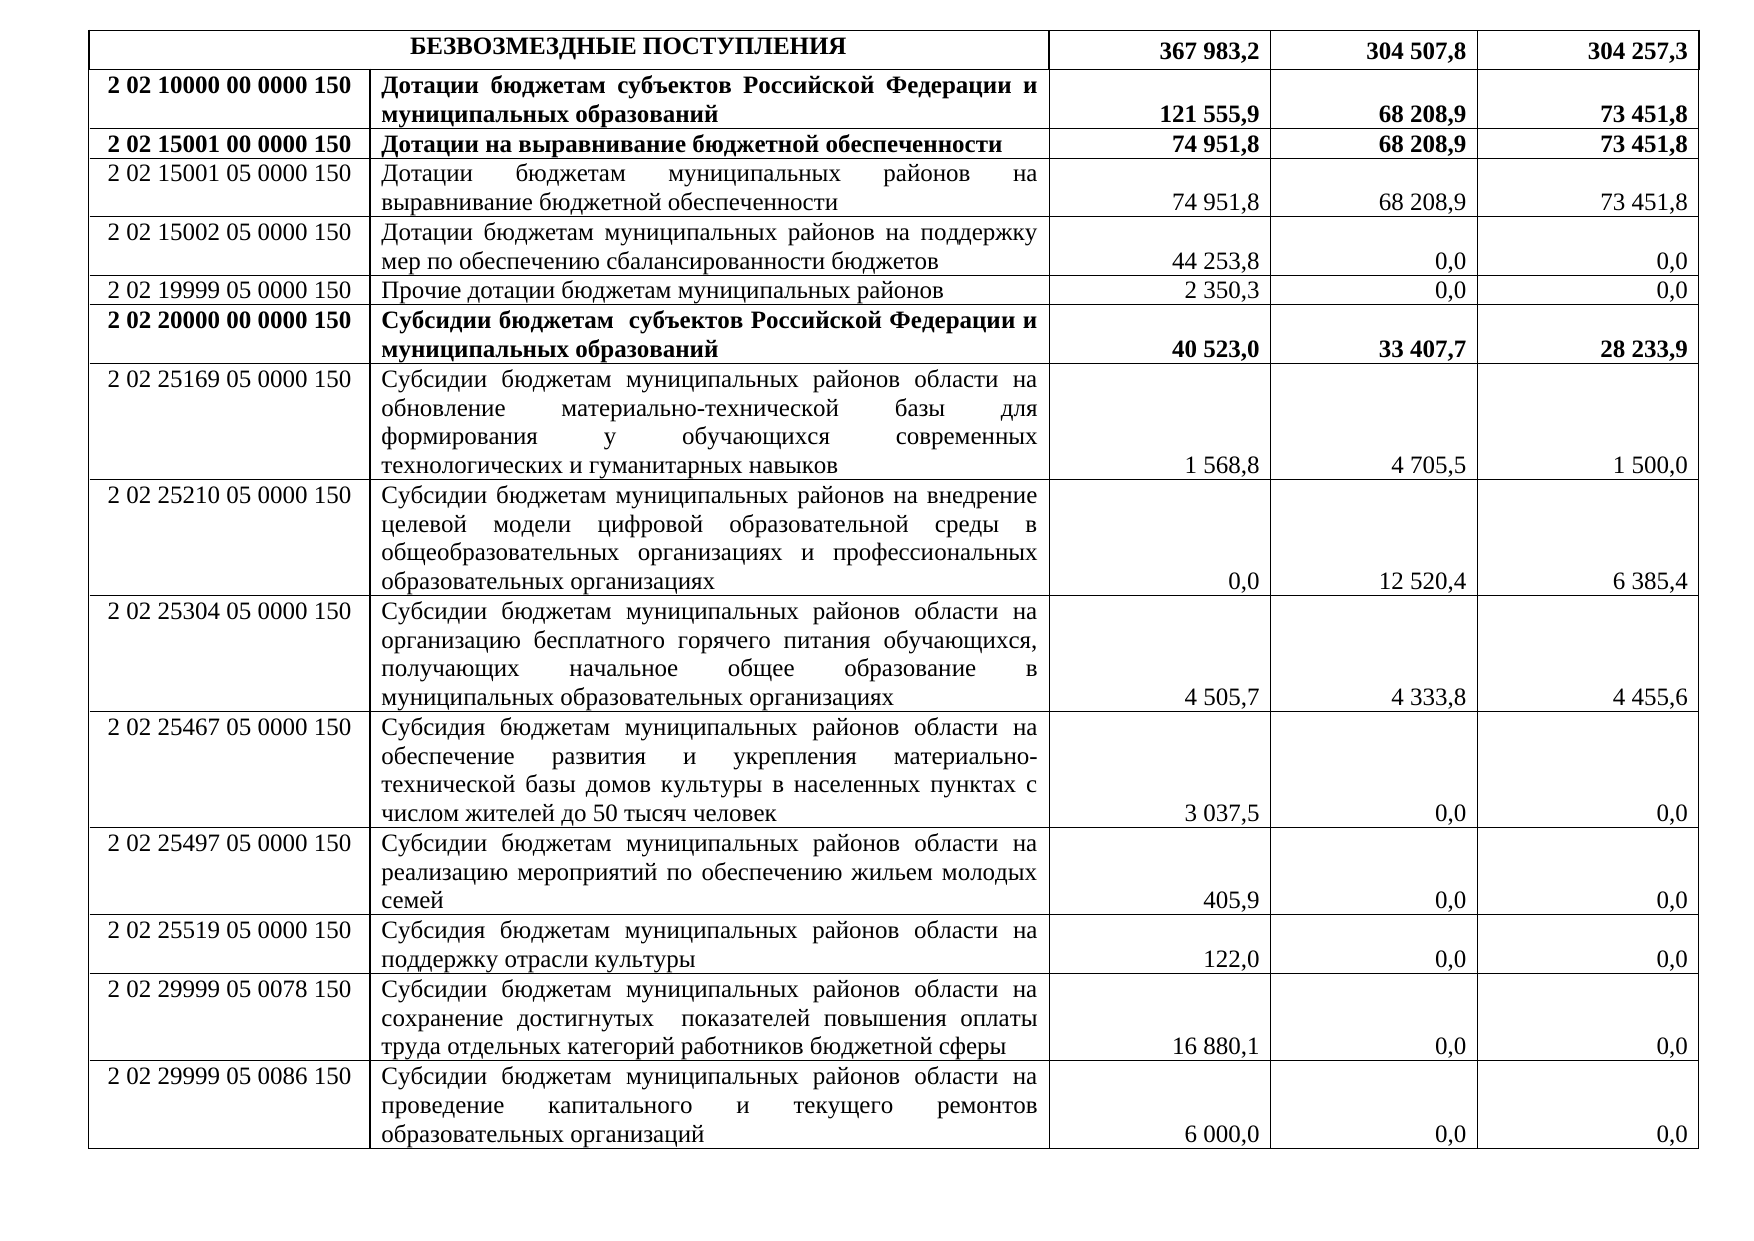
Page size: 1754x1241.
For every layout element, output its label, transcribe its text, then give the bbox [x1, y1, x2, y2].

table_cell 0,0 [1478, 276, 1698, 304]
table_cell Дотации бюджетам субъектов Российской Федерации и муниципальных образований [371, 70, 1049, 128]
table_cell Дотации бюджетам муниципальных районов на поддержку мер по обеспечению сбалансированности бюджетов [371, 217, 1049, 274]
table_cell 2 02 10000 00 0000 150 [89, 70, 369, 128]
table_cell 304 257,3 [1478, 31, 1698, 68]
table_cell 4 705,5 [1271, 364, 1477, 479]
table_cell 405,9 [1050, 828, 1270, 914]
table_cell Дотации на выравнивание бюджетной обеспеченности [371, 129, 1049, 157]
table_cell Субсидии бюджетам субъектов Российской Федерации и муниципальных образований [371, 305, 1049, 363]
table_cell 0,0 [1271, 915, 1477, 973]
table_cell 73 451,8 [1478, 129, 1698, 157]
table_cell 0,0 [1271, 276, 1477, 304]
table_cell 121 555,9 [1050, 70, 1270, 128]
table_cell 74 951,8 [1050, 159, 1270, 216]
table_cell 0,0 [1478, 712, 1698, 827]
table_cell 1 568,8 [1050, 364, 1270, 479]
table_cell 74 951,8 [1050, 129, 1270, 157]
table_cell 4 505,7 [1050, 596, 1270, 711]
table_cell 2 02 15001 00 0000 150 [89, 129, 369, 157]
table_cell Субсидии бюджетам муниципальных районов области на реализацию мероприятий по обеспечению жильем молодых семей [371, 828, 1049, 914]
table_cell Дотации бюджетам муниципальных районов на выравнивание бюджетной обеспеченности [371, 159, 1049, 216]
table_cell 3 037,5 [1050, 712, 1270, 827]
table_cell 2 02 20000 00 0000 150 [89, 305, 369, 363]
table_cell Прочие дотации бюджетам муниципальных районов [371, 276, 1049, 304]
table_cell 4 333,8 [1271, 596, 1477, 711]
table_cell 68 208,9 [1271, 159, 1477, 216]
table_cell 2 02 29999 05 0078 150 [89, 974, 369, 1060]
table_cell 6 385,4 [1478, 480, 1698, 595]
table_cell 2 02 25210 05 0000 150 [89, 480, 369, 595]
table_cell 0,0 [1050, 480, 1270, 595]
table_cell 367 983,2 [1050, 31, 1270, 68]
table_cell 0,0 [1478, 828, 1698, 914]
table_cell 122,0 [1050, 915, 1270, 973]
table_cell Субсидии бюджетам муниципальных районов области на обновление материально-технической базы для формирования у обучающихся современных технологических и гуманитарных навыков [371, 364, 1049, 479]
table_cell 40 523,0 [1050, 305, 1270, 363]
table_cell Субсидия бюджетам муниципальных районов области на обеспечение развития и укрепления материально-технической базы домов культуры в населенных пунктах с числом жителей до 50 тысяч человек [371, 712, 1049, 827]
table_cell 33 407,7 [1271, 305, 1477, 363]
table_cell Субсидии бюджетам муниципальных районов области на сохранение достигнутых показателей повышения оплаты труда отдельных категорий работников бюджетной сферы [371, 974, 1049, 1060]
table_cell 1 500,0 [1478, 364, 1698, 479]
table_cell 0,0 [1478, 974, 1698, 1060]
table_cell 0,0 [1271, 217, 1477, 274]
table_cell 2 02 15002 05 0000 150 [89, 217, 369, 274]
table_cell 68 208,9 [1271, 129, 1477, 157]
table_cell 2 02 25304 05 0000 150 [89, 596, 369, 711]
table_cell 44 253,8 [1050, 217, 1270, 274]
table_cell 6 000,0 [1050, 1061, 1270, 1147]
table_cell 2 02 25497 05 0000 150 [89, 828, 369, 914]
table_cell 28 233,9 [1478, 305, 1698, 363]
table_cell 0,0 [1478, 217, 1698, 274]
table_cell 2 02 19999 05 0000 150 [89, 276, 369, 304]
table_cell 2 02 15001 05 0000 150 [89, 159, 369, 216]
table_cell Субсидии бюджетам муниципальных районов на внедрение целевой модели цифровой образовательной среды в общеобразовательных организациях и профессиональных образовательных организациях [371, 480, 1049, 595]
table_cell 0,0 [1271, 712, 1477, 827]
table_cell 2 02 25467 05 0000 150 [89, 712, 369, 827]
table_cell 2 02 25519 05 0000 150 [89, 915, 369, 973]
table_cell 73 451,8 [1478, 159, 1698, 216]
table_cell БЕЗВОЗМЕЗДНЫЕ ПОСТУПЛЕНИЯ [90, 31, 1048, 68]
table_cell 68 208,9 [1271, 70, 1477, 128]
table_cell 0,0 [1271, 974, 1477, 1060]
table_cell Субсидии бюджетам муниципальных районов области на организацию бесплатного горячего питания обучающихся, получающих начальное общее образование в муниципальных образовательных организациях [371, 596, 1049, 711]
table_cell 304 507,8 [1271, 31, 1477, 68]
table_cell 16 880,1 [1050, 974, 1270, 1060]
table_cell 0,0 [1271, 1061, 1477, 1147]
table_cell 2 02 25169 05 0000 150 [89, 364, 369, 479]
table_cell 2 02 29999 05 0086 150 [89, 1061, 369, 1147]
table_cell Субсидия бюджетам муниципальных районов области на поддержку отрасли культуры [371, 915, 1049, 973]
table_cell 73 451,8 [1478, 70, 1698, 128]
table_cell 0,0 [1478, 1061, 1698, 1147]
table_cell 0,0 [1478, 915, 1698, 973]
table_cell 4 455,6 [1478, 596, 1698, 711]
table_cell 0,0 [1271, 828, 1477, 914]
table_cell Субсидии бюджетам муниципальных районов области на проведение капитального и текущего ремонтов образовательных организаций [371, 1061, 1049, 1147]
table_cell 12 520,4 [1271, 480, 1477, 595]
table_cell 2 350,3 [1050, 276, 1270, 304]
